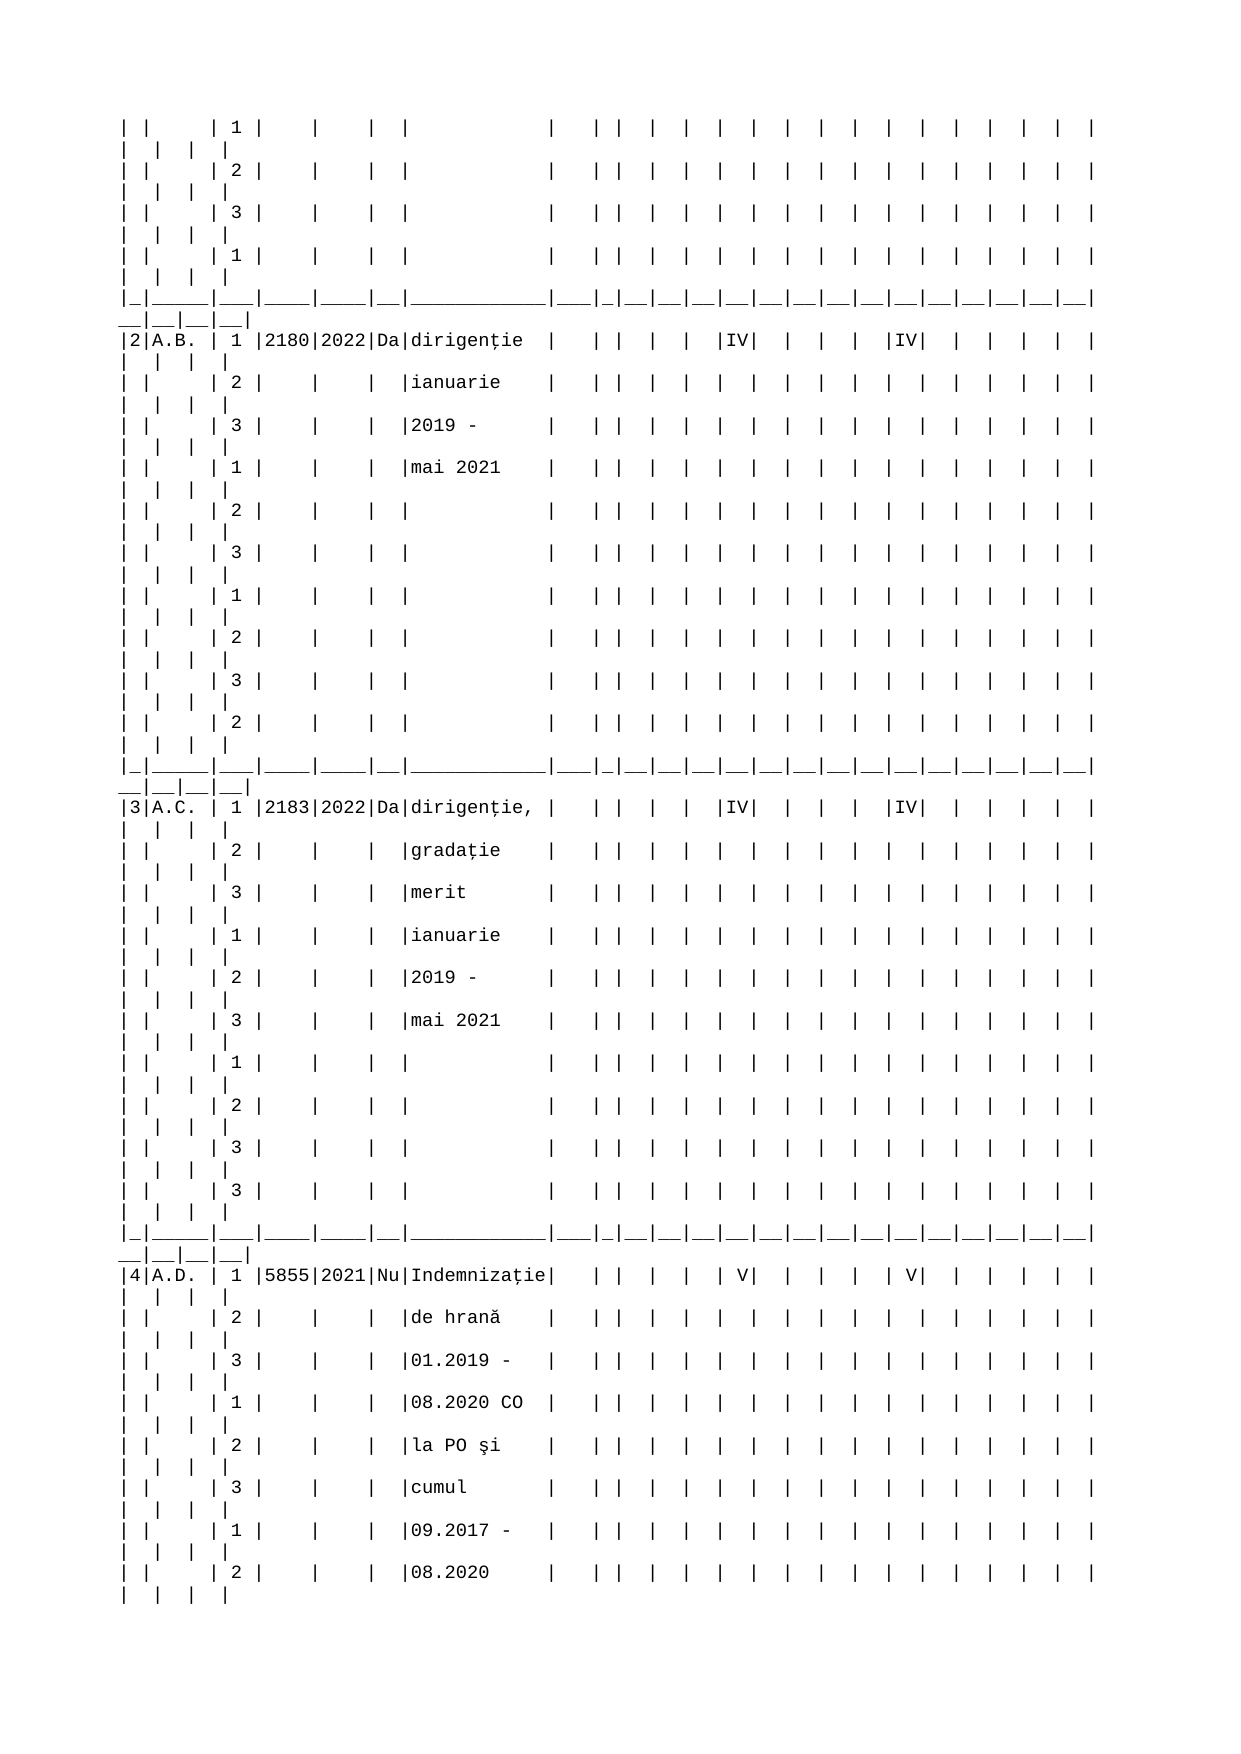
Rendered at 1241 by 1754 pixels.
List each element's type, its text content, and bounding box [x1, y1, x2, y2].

text | | | 1 | | | |08.2020 CO | | | | | | | | | | | | | | | | | | | | | [118, 1393, 1122, 1436]
text |2|A.B. | 1 |2180|2022|Da|dirigenţie | | | | | |IV| | | | |IV| | | | | | | | | | [118, 331, 1122, 373]
text | | | 3 | | | |mai 2021 | | | | | | | | | | | | | | | | | | | | | [118, 1011, 1122, 1053]
text | | | 1 | | | |09.2017 - | | | | | | | | | | | | | | | | | | | | | [118, 1521, 1122, 1563]
text | | | 3 | | | |merit | | | | | | | | | | | | | | | | | | | | | [118, 883, 1122, 926]
text | | | 3 | | | |01.2019 - | | | | | | | | | | | | | | | | | | | | | [118, 1351, 1122, 1393]
text | | | 1 | | | | | | | | | | | | | | | | | | | | | | | | | [118, 246, 1122, 288]
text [118, 161, 1122, 203]
text | | | 1 | | | | | | | | | | | | | | | | | | | | | | | | | [118, 586, 1122, 628]
text | | | 3 | | | |cumul | | | | | | | | | | | | | | | | | | | | | [118, 1478, 1122, 1521]
text | | | 2 | | | |2019 - | | | | | | | | | | | | | | | | | | | | | [118, 968, 1122, 1011]
text | | | 1 | | | | | | | | | | | | | | | | | | | | | | | | | [118, 118, 1122, 161]
text | | | 3 | | | | | | | | | | | | | | | | | | | | | | | | | [118, 671, 1122, 713]
text |3|A.C. | 1 |2183|2022|Da|dirigenţie, | | | | | |IV| | | | |IV| | | | | | | | | | [118, 798, 1122, 841]
text | | | 2 | | | | | | | | | | | | | | | | | | | | | | | | | [118, 1096, 1122, 1138]
text | | | 2 | | | | | | | | | | | | | | | | | | | | | | | | | [118, 628, 1122, 671]
text |_|_____|___|____|____|__|____________|___|_|__|__|__|__|__|__|__|__|__|__|__|__|__|__|__|__|__|__| [118, 288, 1122, 331]
text |_|_____|___|____|____|__|____________|___|_|__|__|__|__|__|__|__|__|__|__|__|__|__|__|__|__|__|__| [118, 756, 1122, 798]
text | | | 2 | | | | | | | | | | | | | | | | | | | | | | | | | [118, 713, 1122, 756]
text | | | 2 | | | |ianuarie | | | | | | | | | | | | | | | | | | | | | [118, 373, 1122, 416]
text | | | 3 | | | | | | | | | | | | | | | | | | | | | | | | | [118, 1181, 1122, 1223]
text | | | 1 | | | |ianuarie | | | | | | | | | | | | | | | | | | | | | [118, 926, 1122, 968]
text | | | 3 | | | |2019 - | | | | | | | | | | | | | | | | | | | | | [118, 416, 1122, 458]
text | | | 2 | | | | | | | | | | | | | | | | | | | | | | | | | [118, 501, 1122, 543]
text | | | 2 | | | |gradaţie | | | | | | | | | | | | | | | | | | | | | [118, 841, 1122, 883]
text | | | 1 | | | | | | | | | | | | | | | | | | | | | | | | | [118, 1053, 1122, 1096]
text | | | 2 | | | |08.2020 | | | | | | | | | | | | | | | | | | | | | [118, 1563, 1122, 1606]
text |4|A.D. | 1 |5855|2021|Nu|Indemnizaţie| | | | | | V| | | | | V| | | | | | | | | | [118, 1266, 1122, 1308]
text | | | 2 | | | |de hrană | | | | | | | | | | | | | | | | | | | | | [118, 1308, 1122, 1351]
text | | | 3 | | | | | | | | | | | | | | | | | | | | | | | | | [118, 1138, 1122, 1181]
text | | | 1 | | | |mai 2021 | | | | | | | | | | | | | | | | | | | | | [118, 458, 1122, 501]
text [118, 203, 1122, 246]
text | | | 2 | | | |la PO şi | | | | | | | | | | | | | | | | | | | | | [118, 1436, 1122, 1478]
text |_|_____|___|____|____|__|____________|___|_|__|__|__|__|__|__|__|__|__|__|__|__|__|__|__|__|__|__| [118, 1223, 1122, 1266]
text | | | 3 | | | | | | | | | | | | | | | | | | | | | | | | | [118, 543, 1122, 586]
